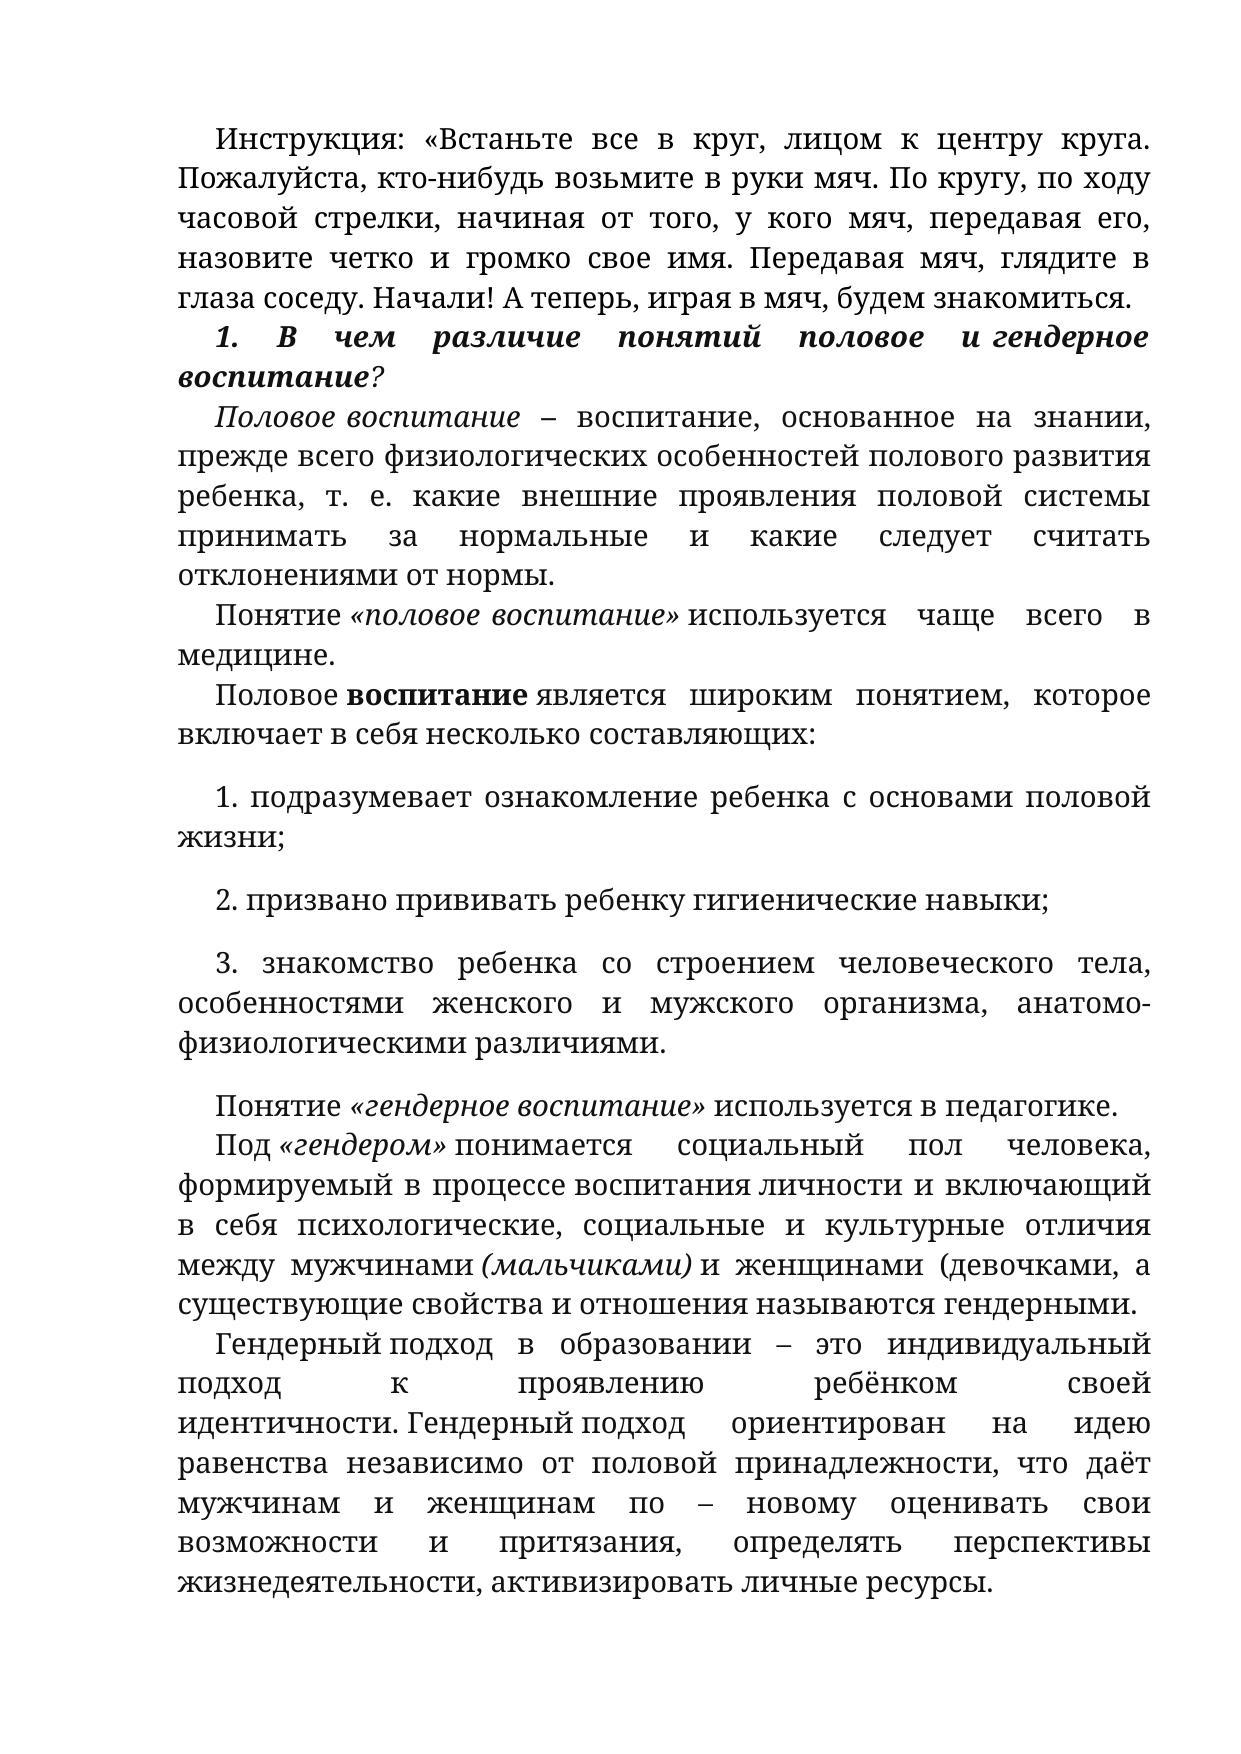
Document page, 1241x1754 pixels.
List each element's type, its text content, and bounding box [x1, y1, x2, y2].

text Инструкция: «Встаньте все в круг, лицом к центру круга. Пожалуйста, кто-нибудь возьмите в руки мяч. По кругу, по ходу часовой стрелки, начиная от того, у кого мяч, передавая его, назовите четко и громко свое имя. Передавая мяч, глядите в глаза соседу. Начали! А теперь, играя в мяч, будем знакомиться. [177, 118, 1152, 317]
text 2. призвано прививать ребенку гигиенические навыки; [177, 879, 1152, 919]
text Понятие «гендерное воспитание» используется в педагогике. [177, 1085, 1152, 1125]
text 1. В чем различие понятий половое и гендерное воспитание? [177, 317, 1152, 396]
text 1. подразумевает ознакомление ребенка с основами половой жизни; [177, 777, 1152, 856]
text Половое воспитание является широким понятием, которое включает в себя несколько составляющих: [177, 674, 1152, 753]
text Половое воспитание – воспитание, основанное на знании, прежде всего физиологических особенностей полового развития ребенка, т. е. какие внешние проявления половой системы принимать за нормальные и какие следует считать отклонениями от нормы. [177, 396, 1152, 594]
text Гендерный подход в образовании – это индивидуальный подход к проявлению ребёнком своей идентичности. Гендерный подход ориентирован на идею равенства независимо от половой принадлежности, что даёт мужчинам и женщинам по – новому оценивать свои возможности и притязания, определять перспективы жизнедеятельности, активизировать личные ресурсы. [177, 1323, 1152, 1601]
text 3. знакомство ребенка со строением человеческого тела, особенностями женского и мужского организма, анатомо-физиологическими различиями. [177, 942, 1152, 1062]
text Под «гендером» понимается социальный пол человека, формируемый в процессе воспитания личности и включающий в себя психологические, социальные и культурные отличия между мужчинами (мальчиками) и женщинами (девочками, а существующие свойства и отношения называются гендерными. [177, 1125, 1152, 1323]
text Понятие «половое воспитание» используется чаще всего в медицине. [177, 594, 1152, 674]
